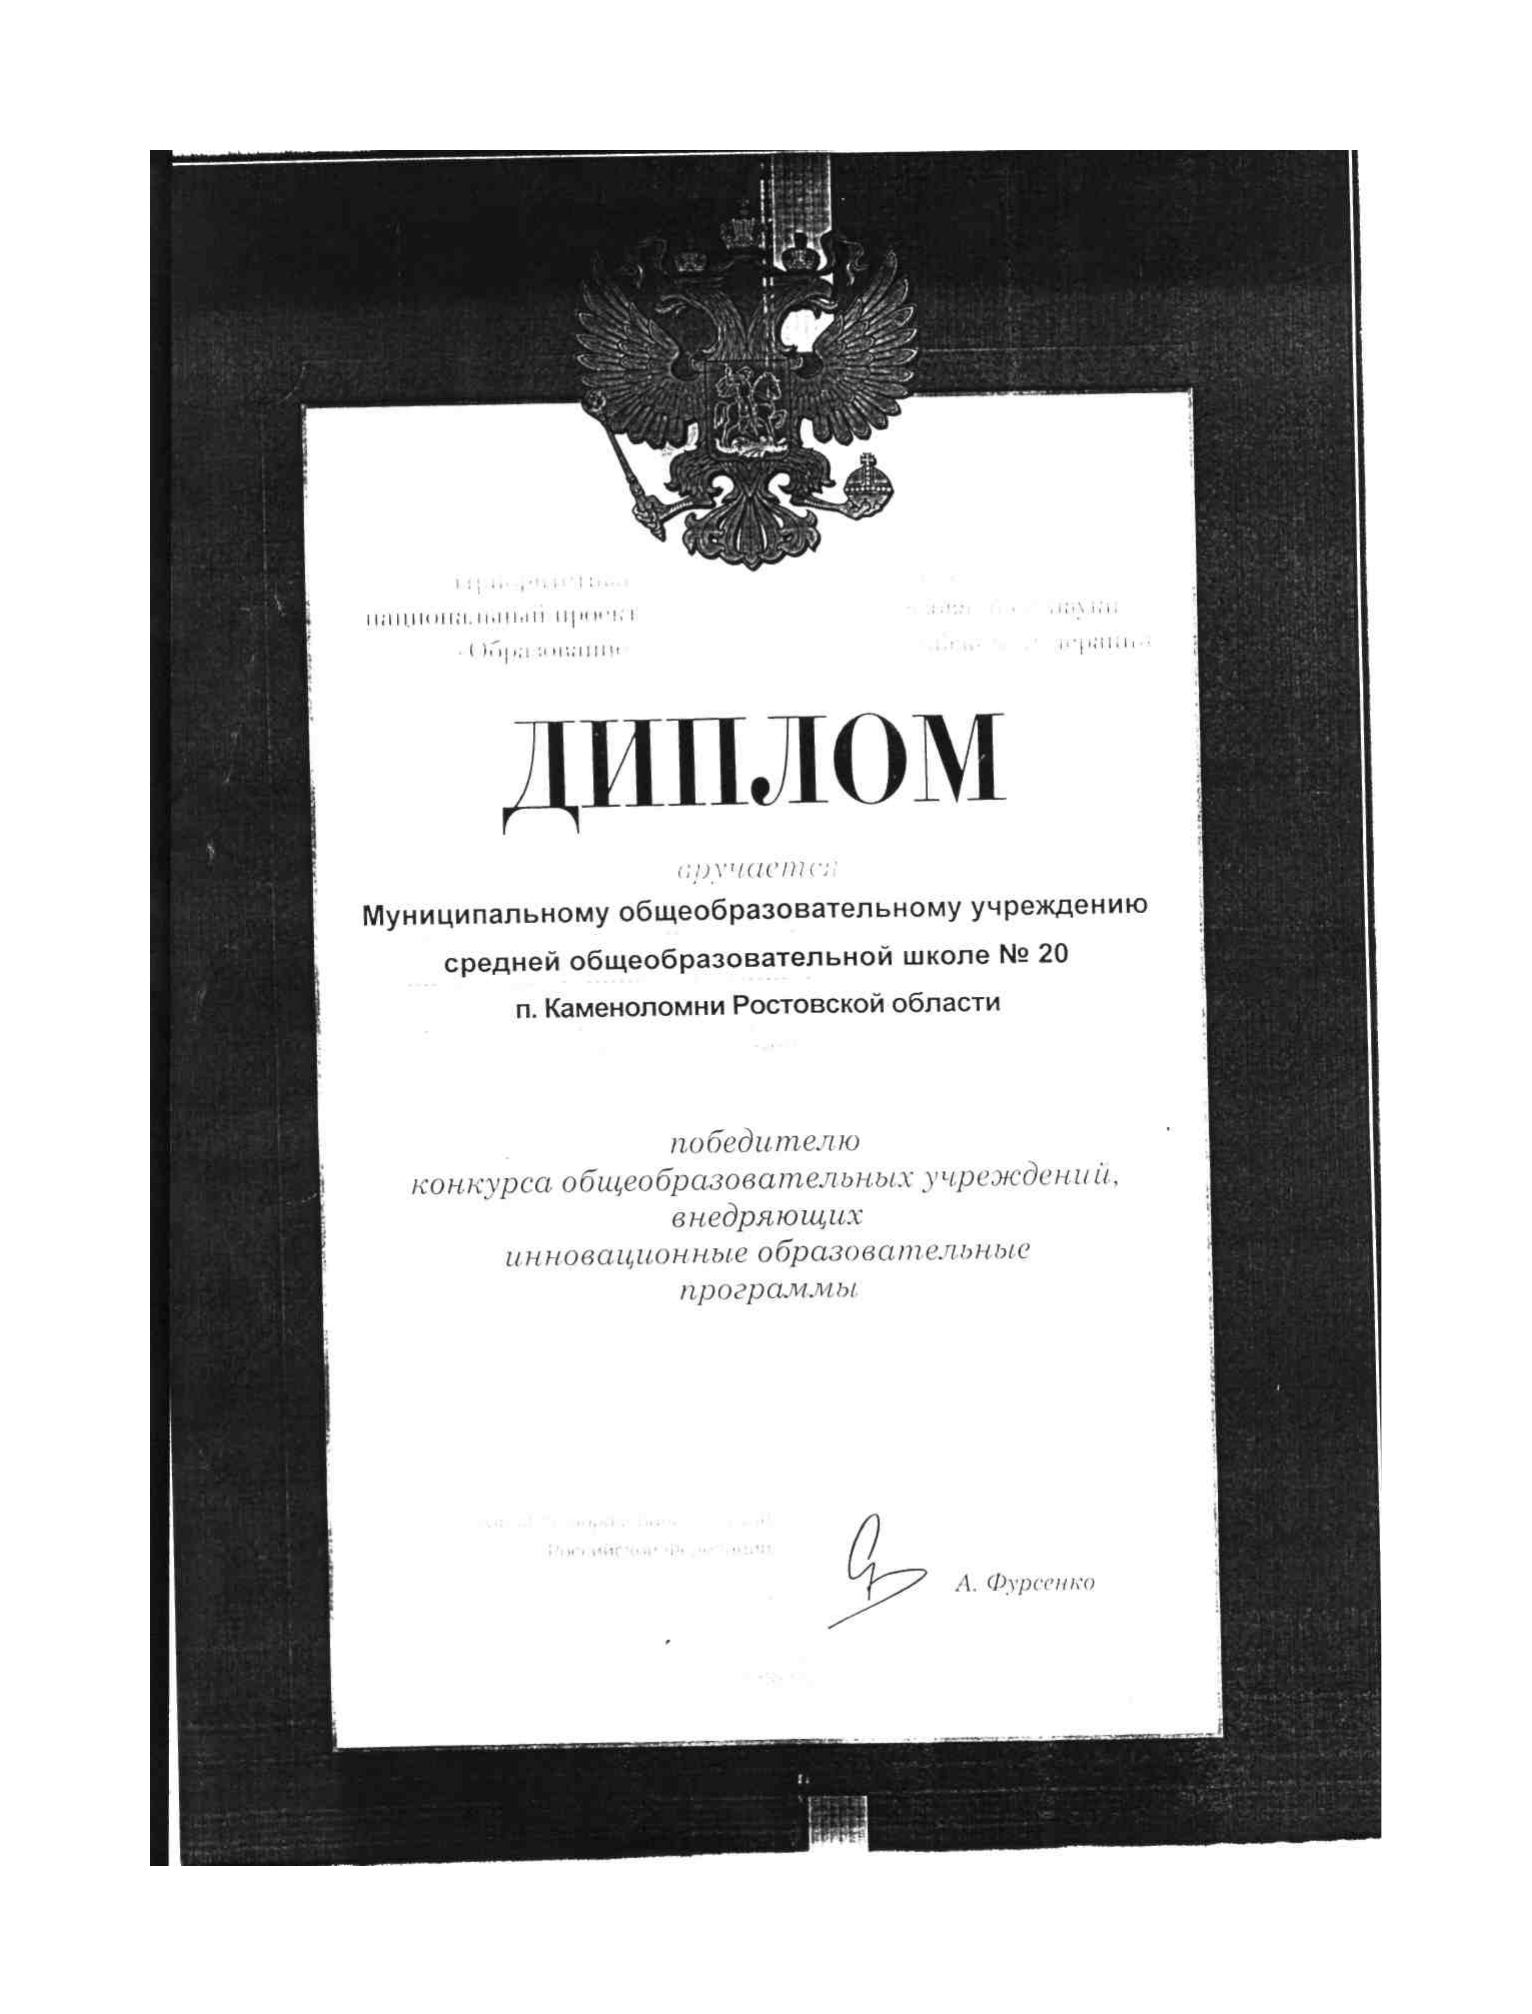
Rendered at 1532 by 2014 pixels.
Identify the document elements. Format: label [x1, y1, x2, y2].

picture [150, 150, 1382, 1866]
